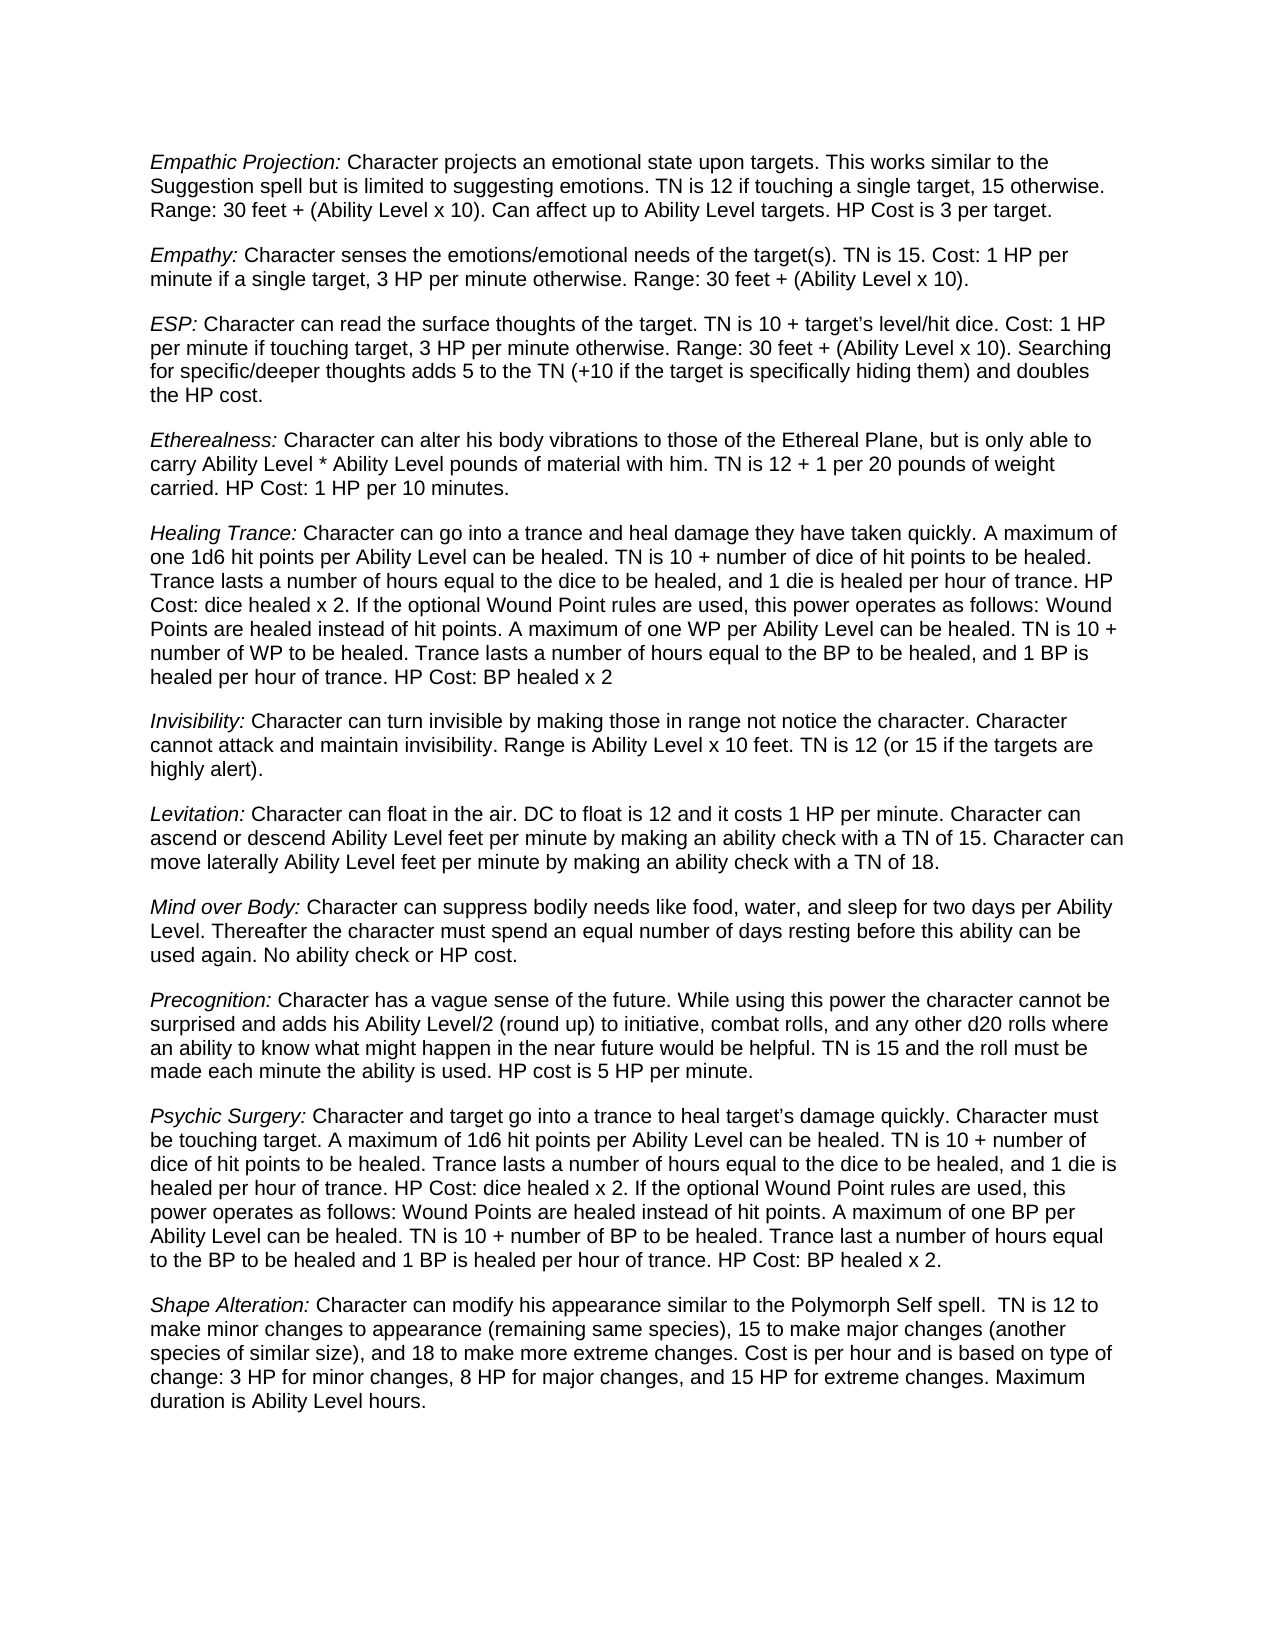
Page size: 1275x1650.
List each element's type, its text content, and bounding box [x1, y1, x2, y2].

text Shape Alteration: Character can modify his appearance similar to the Polymorph Self spell. TN is 12 to make minor changes to appearance (remaining same species), 15 to make major changes (another species of similar size), and 18 to make more extreme changes. Cost is per hour and is based on type of change: 3 HP for minor changes, 8 HP for major changes, and 15 HP for extreme changes. Maximum duration is Ability Level hours. [150, 1293, 1125, 1412]
text ESP: Character can read the surface thoughts of the target. TN is 10 + target’s level/hit dice. Cost: 1 HP per minute if touching target, 3 HP per minute otherwise. Range: 30 feet + (Ability Level x 10). Searching for specific/deeper thoughts adds 5 to the TN (+10 if the target is specifically hiding them) and doubles the HP cost. [150, 311, 1125, 407]
text Mind over Body: Character can suppress bodily needs like food, water, and sleep for two days per Ability Level. Thereafter the character must spend an equal number of days resting before this ability can be used again. No ability check or HP cost. [150, 895, 1125, 967]
text Levitation: Character can float in the air. DC to float is 12 and it costs 1 HP per minute. Character can ascend or descend Ability Level feet per minute by making an ability check with a TN of 15. Character can move laterally Ability Level feet per minute by making an ability check with a TN of 18. [150, 802, 1125, 874]
text Precognition: Character has a vague sense of the future. While using this power the character cannot be surprised and adds his Ability Level/2 (round up) to initiative, combat rolls, and any other d20 rolls where an ability to know what might happen in the near future would be helpful. TN is 15 and the roll must be made each minute the ability is used. HP cost is 5 HP per minute. [150, 987, 1125, 1083]
text Empathic Projection: Character projects an emotional state upon targets. This works similar to the Suggestion spell but is limited to suggesting emotions. TN is 12 if touching a single target, 15 otherwise. Range: 30 feet + (Ability Level x 10). Can affect up to Ability Level targets. HP Cost is 3 per target. [150, 150, 1125, 222]
text Healing Trance: Character can go into a trance and heal damage they have taken quickly. A maximum of one 1d6 hit points per Ability Level can be healed. TN is 10 + number of dice of hit points to be healed. Trance lasts a number of hours equal to the dice to be healed, and 1 die is healed per hour of trance. HP Cost: dice healed x 2. If the optional Wound Point rules are used, this power operates as follows: Wound Points are healed instead of hit points. A maximum of one WP per Ability Level can be healed. TN is 10 + number of WP to be healed. Trance lasts a number of hours equal to the BP to be healed, and 1 BP is healed per hour of trance. HP Cost: BP healed x 2 [150, 521, 1125, 688]
text Psychic Surgery: Character and target go into a trance to heal target’s damage quickly. Character must be touching target. A maximum of 1d6 hit points per Ability Level can be healed. TN is 10 + number of dice of hit points to be healed. Trance lasts a number of hours equal to the dice to be healed, and 1 die is healed per hour of trance. HP Cost: dice healed x 2. If the optional Wound Point rules are used, this power operates as follows: Wound Points are healed instead of hit points. A maximum of one BP per Ability Level can be healed. TN is 10 + number of BP to be healed. Trance last a number of hours equal to the BP to be healed and 1 BP is healed per hour of trance. HP Cost: BP healed x 2. [150, 1104, 1125, 1272]
text Invisibility: Character can turn invisible by making those in range not notice the character. Character cannot attack and maintain invisibility. Range is Ability Level x 10 feet. TN is 12 (or 15 if the targets are highly alert). [150, 709, 1125, 781]
text Etherealness: Character can alter his body vibrations to those of the Ethereal Plane, but is only able to carry Ability Level * Ability Level pounds of material with him. TN is 12 + 1 per 20 pounds of weight carried. HP Cost: 1 HP per 10 minutes. [150, 428, 1125, 500]
text Empathy: Character senses the emotions/emotional needs of the target(s). TN is 15. Cost: 1 HP per minute if a single target, 3 HP per minute otherwise. Range: 30 feet + (Ability Level x 10). [150, 243, 1125, 291]
